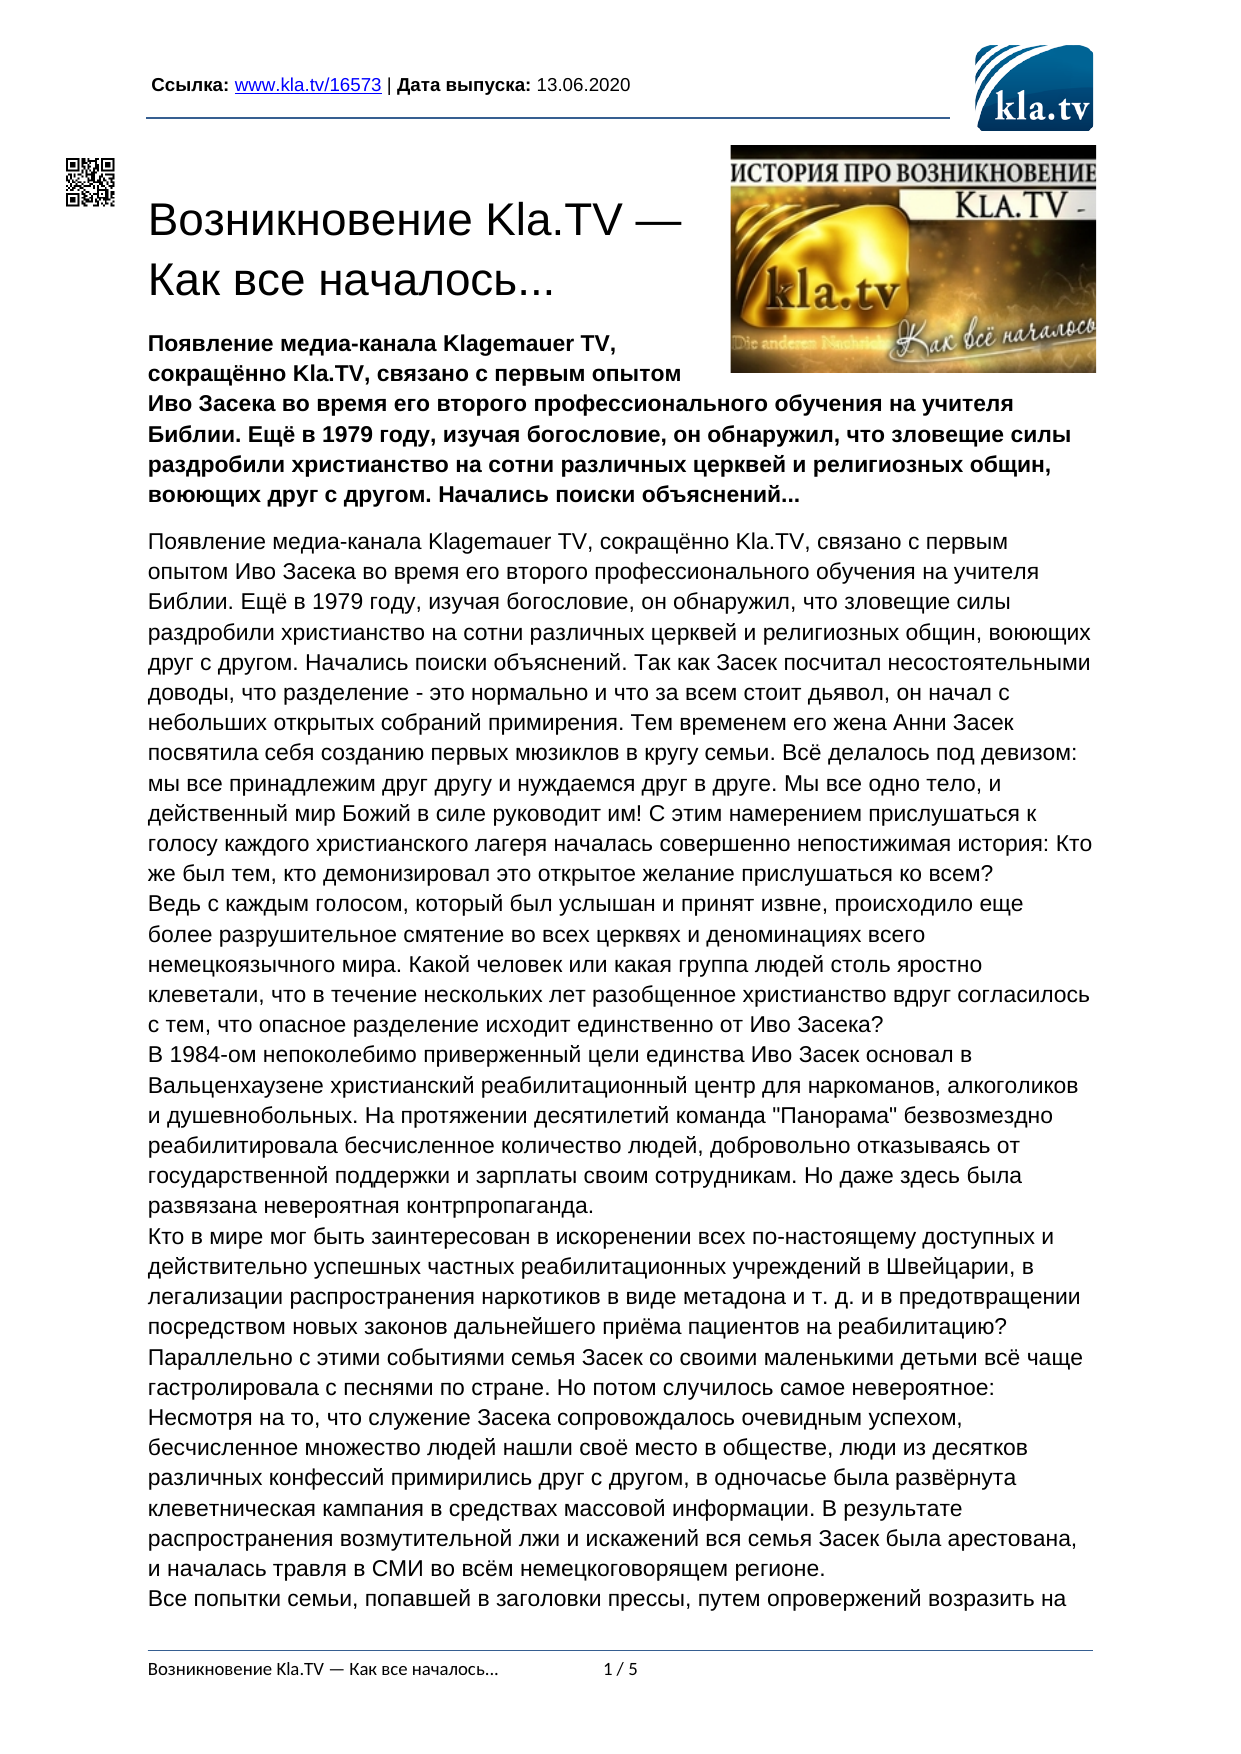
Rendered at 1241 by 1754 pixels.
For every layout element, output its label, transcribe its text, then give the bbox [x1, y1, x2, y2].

text Возникновение Kla.TV — Как все началось... [148, 192, 1093, 306]
text Появление медиа-канала Klagemauer TV, сокращённо Kla.TV, связано с первым опытом Иво Засека во время его второго профессионального обучения на учителя Библии. Ещё в 1979 году, изучая богословие, он обнаружил, что зловещие силы раздробили христианство на сотни различных церквей и религиозных общин, воюющих друг с другом. Начались поиски объяснений... [148, 330, 1093, 507]
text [148, 528, 1093, 1612]
